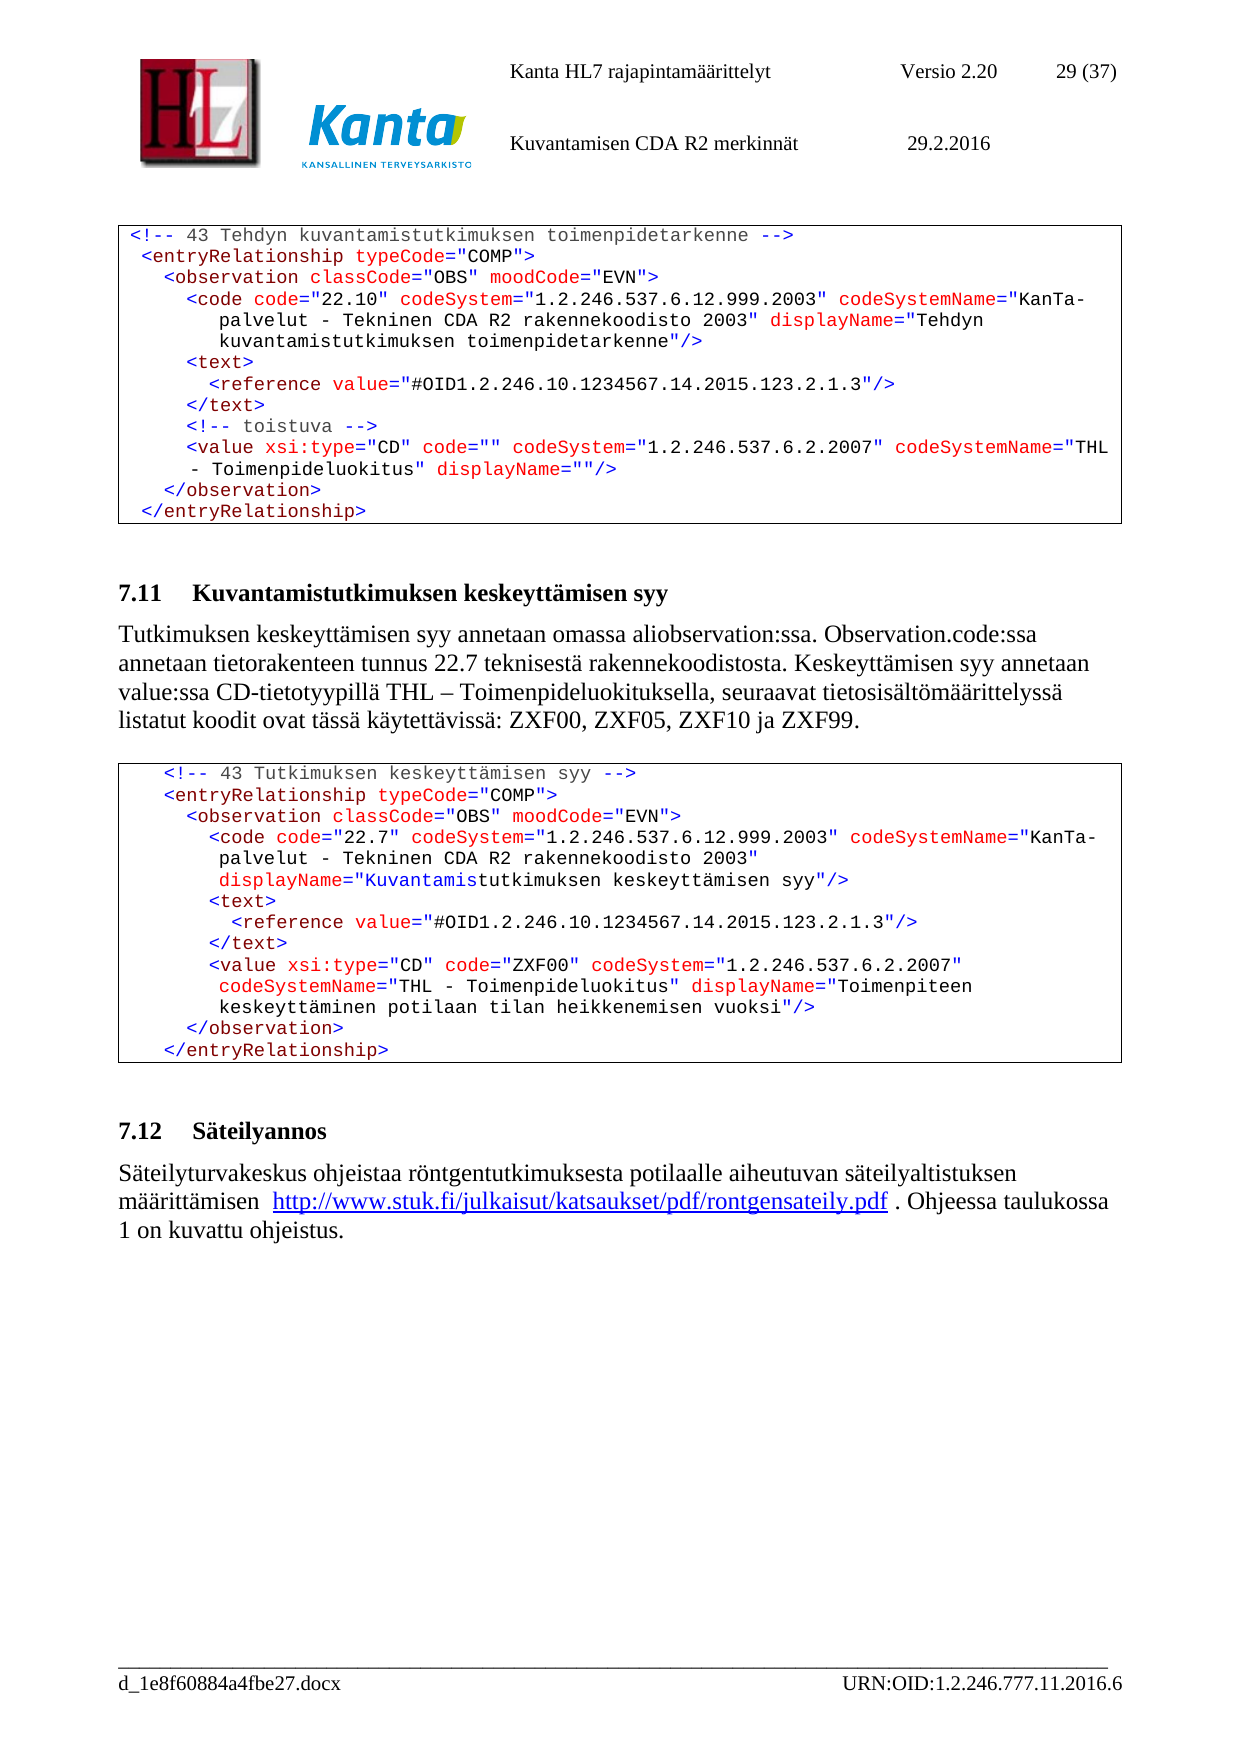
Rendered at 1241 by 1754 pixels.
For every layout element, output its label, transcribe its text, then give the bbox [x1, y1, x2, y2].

picture [140, 59, 262, 168]
text Säteilyturvakeskus ohjeistaa röntgentutkimuksesta potilaalle aiheutuvan säteilyaltistuksen määrittämisen http://www.stuk.fi/julkaisut/katsaukset/pdf/rontgensateily.pdf . Ohjeessa taulukossa 1 on kuvattu ohjeistus. [118, 1158, 1122, 1244]
picture [323, 105, 335, 119]
subtitle Säteilyannos [118, 1116, 1122, 1145]
text Tutkimuksen keskeyttämisen syy annetaan omassa aliobservation:ssa. Observation.code:ssa annetaan tietorakenteen tunnus 22.7 teknisestä rakennekoodistosta. Keskeyttämisen syy annetaan value:ssa CD-tietotyypillä THL – Toimenpideluokituksella, seuraavat tietosisältömäärittelyssä listatut koodit ovat tässä käytettävissä: ZXF00, ZXF05, ZXF10 ja ZXF99. [860, 619, 1122, 734]
table_header <!-- 43 Tutkimuksen keskeyttämisen syy --> <entryRelationship typeCode="COMP"> <observation classCode="OBS" moodCode="EVN"> <code code="22.7" codeSystem="1.2.246.537.6.12.999.2003" codeSystemName="KanTa-palvelut - Tekninen CDA R2 rakennekoodisto 2003" displayName="Kuvantamistutkimuksen keskeyttämisen syy"/> <text> <reference value="#OID1.2.246.10.1234567.14.2015.123.2.1.3"/> </text> <value xsi:type="CD" code="ZXF00" codeSystem="1.2.246.537.6.2.2007" codeSystemName="THL - Toimenpideluokitus" displayName="Toimenpiteen keskeyttäminen potilaan tilan heikkenemisen vuoksi"/> </observation> </entryRelationship> [119, 764, 1121, 1062]
picture [302, 105, 472, 168]
table_header <!-- 43 Tehdyn kuvantamistutkimuksen toimenpidetarkenne --> <entryRelationship typeCode="COMP"> <observation classCode="OBS" moodCode="EVN"> <code code="22.10" codeSystem="1.2.246.537.6.12.999.2003" codeSystemName="KanTa-palvelut - Tekninen CDA R2 rakennekoodisto 2003" displayName="Tehdyn kuvantamistutkimuksen toimenpidetarkenne"/> <text> <reference value="#OID1.2.246.10.1234567.14.2015.123.2.1.3"/> </text> <!-- toistuva --> <value xsi:type="CD" code="" codeSystem="1.2.246.537.6.2.2007" codeSystemName="THL - Toimenpideluokitus" displayName=""/> </observation> </entryRelationship> [119, 226, 1121, 523]
subtitle Kuvantamistutkimuksen keskeyttämisen syy [118, 578, 1122, 607]
